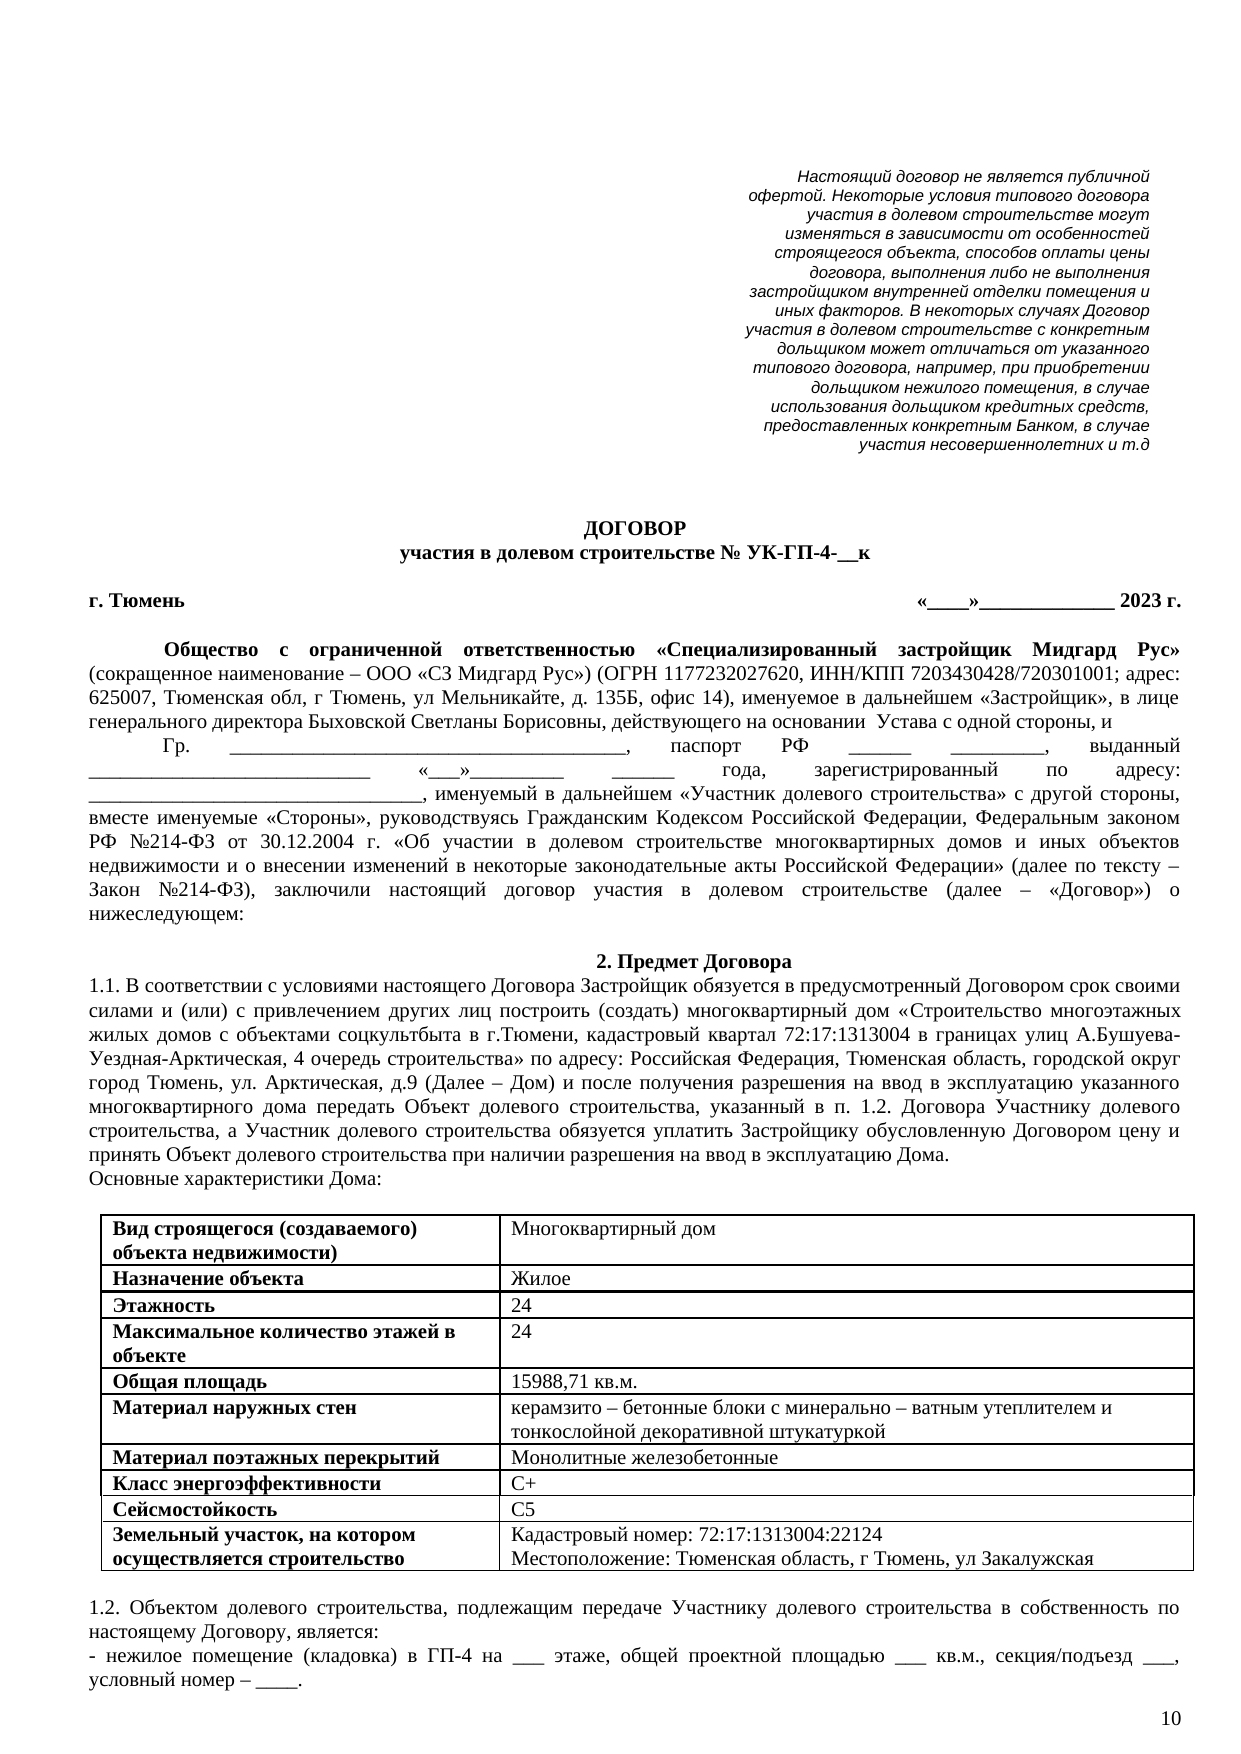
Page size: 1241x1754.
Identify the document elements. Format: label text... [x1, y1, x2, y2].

text г. Тюмень «____»_____________ 2023 г. [89, 588, 1181, 612]
table_cell С5 [500, 1495, 1193, 1521]
text Гр. ______________________________________, паспорт РФ ______ _________, выданный ___________________________ «___»_________ ______ года, зарегистрированный по адресу: ________________________________, именуемый в дальнейшем «Участник долевого строительства» с другой стороны, вместе именуемые «Стороны», руководствуясь Гражданским Кодексом Российской Федерации, Федеральным законом РФ №214-ФЗ от 30.12.2004 г. «Об участии в долевом строительстве многоквартирных домов и иных объектов недвижимости и о внесении изменений в некоторые законодательные акты Российской Федерации» (далее по тексту – Закон №214-ФЗ), заключили настоящий договор участия в долевом строительстве (далее – «Договор») о нижеследующем: [89, 733, 1181, 925]
table_cell Общая площадь [102, 1369, 499, 1393]
table_header Настоящий договор не является публичной офертой. Некоторые условия типового договора участия в долевом строительстве могут изменяться в зависимости от особенностей строящегося объекта, способов оплаты цены договора, выполнения либо не выполнения застройщиком внутренней отделки помещения и иных факторов. В некоторых случаях Договор участия в долевом строительстве с конкретным дольщиком может отличаться от указанного типового договора, например, при приобретении дольщиком нежилого помещения, в случае использования дольщиком кредитных средств, предоставленных конкретным Банком, в случае участия несовершеннолетних и т.д [710, 167, 1162, 454]
table_cell керамзито – бетонные блоки с минерально – ватным утеплителем и тонкослойной декоративной штукатуркой [501, 1395, 1193, 1443]
table_cell Монолитные железобетонные [501, 1445, 1193, 1469]
table_cell Назначение объекта [102, 1266, 499, 1290]
text 1.1. В соответствии с условиями настоящего Договора Застройщик обязуется в предусмотренный Договором срок своими силами и (или) с привлечением других лиц построить (создать) многоквартирный дом «Строительство многоэтажных жилых домов с объектами соцкультбыта в г.Тюмени, кадастровый квартал 72:17:1313004 в границах улиц А.Бушуева-Уездная-Арктическая, 4 очередь строительства» по адресу: Российская Федерация, Тюменская область, городской округ город Тюмень, ул. Арктическая, д.9 (Далее – Дом) и после получения разрешения на ввод в эксплуатацию указанного многоквартирного дома передать Объект долевого строительства, указанный в п. 1.2. Договора Участнику долевого строительства, а Участник долевого строительства обязуется уплатить Застройщику обусловленную Договором цену и принять Объект долевого строительства при наличии разрешения на ввод в эксплуатацию Дома. [89, 973, 1181, 1166]
table_cell Жилое [501, 1266, 1193, 1290]
table_cell 15988,71 кв.м. [501, 1369, 1193, 1393]
text 1.2. Объектом долевого строительства, подлежащим передаче Участнику долевого строительства в собственность по настоящему Договору, является: [89, 1595, 1181, 1643]
table_cell Сейсмостойкость [102, 1496, 499, 1521]
text - нежилое помещение (кладовка) в ГП-4 на ___ этаже, общей проектной площадью ___ кв.м., секция/подъезд ___, условный номер – ____. [89, 1643, 1181, 1691]
table_cell С+ [501, 1471, 1193, 1495]
table_cell Материал наружных стен [102, 1395, 499, 1443]
table_cell 24 [501, 1319, 1193, 1367]
table_cell 24 [501, 1293, 1193, 1317]
table_cell Максимальное количество этажей в объекте [102, 1319, 499, 1367]
text участия в долевом строительстве № УК-ГП-4-__к [89, 540, 1181, 564]
list Предмет Договора [89, 949, 1181, 973]
table_cell Кадастровый номер: 72:17:1313004:22124 Местоположение: Тюменская область, г Тюмень, ул Закалужская [500, 1521, 1193, 1570]
table_cell Этажность [102, 1293, 499, 1317]
table_cell Класс энергоэффективности [102, 1471, 499, 1495]
text Основные характеристики Дома: [89, 1166, 1181, 1190]
table_cell Материал поэтажных перекрытий [102, 1445, 499, 1469]
text ДОГОВОР [89, 516, 1181, 540]
text Общество с ограниченной ответственностью «Специализированный застройщик Мидгард Рус» (сокращенное наименование – ООО «СЗ Мидгард Рус») (ОГРН 1177232027620, ИНН/КПП 7203430428/720301001; адрес: 625007, Тюменская обл, г Тюмень, ул Мельникайте, д. 135Б, офис 14), именуемое в дальнейшем «Застройщик», в лице генерального директора Быховской Светланы Борисовны, действующего на основании Устава с одной стороны, и [89, 637, 1181, 733]
table_header Многоквартирный дом [501, 1216, 1193, 1264]
table_cell Земельный участок, на котором осуществляется строительство [102, 1522, 499, 1570]
table_header Вид строящегося (создаваемого) объекта недвижимости) [102, 1216, 499, 1264]
